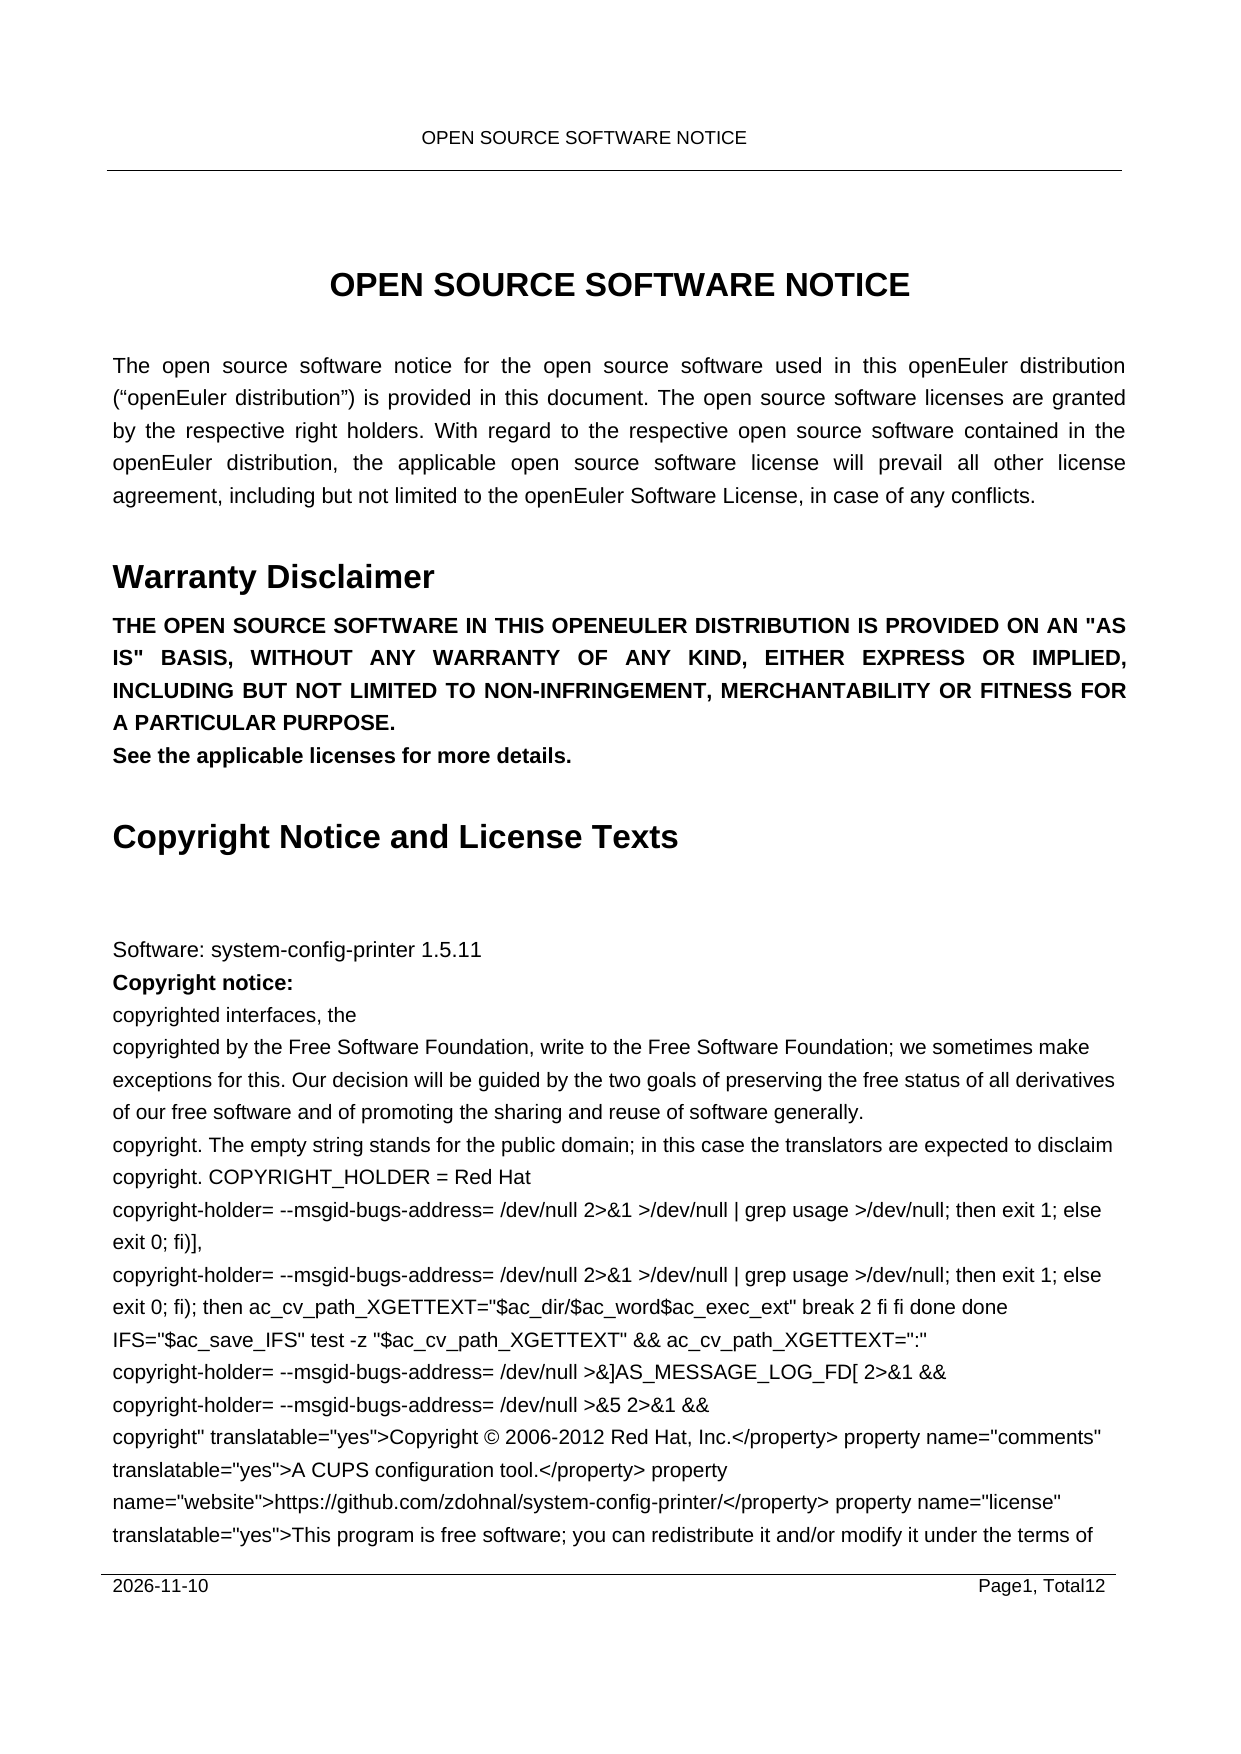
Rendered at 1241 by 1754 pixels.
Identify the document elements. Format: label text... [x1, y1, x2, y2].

text Copyright notice: [112, 966, 1128, 998]
text The open source software notice for the open source software used in this openEuler distribution (“openEuler distribution”) is provided in this document. The open source software licenses are granted by the respective right holders. With regard to the respective open source software contained in the openEuler distribution, the applicable open source software license will prevail all other license agreement, including but not limited to the openEuler Software License, in case of any conflicts. [112, 349, 1128, 511]
text Software: system-config-printer 1.5.11 [112, 933, 1128, 966]
text THE OPEN SOURCE SOFTWARE IN THIS OPENEULER DISTRIBUTION IS PROVIDED ON AN "AS IS" BASIS, WITHOUT ANY WARRANTY OF ANY KIND, EITHER EXPRESS OR IMPLIED, INCLUDING BUT NOT LIMITED TO NON-INFRINGEMENT, MERCHANTABILITY OR FITNESS FOR A PARTICULAR PURPOSE. See the applicable licenses for more details. [112, 609, 1128, 771]
text Warranty Disclaimer [112, 544, 1128, 609]
text copyrighted interfaces, the [112, 998, 1128, 1031]
text copyright-holder= --msgid-bugs-address= /dev/null 2>&1 >/dev/null | grep usage >/dev/null; then exit 1; else exit 0; fi); then ac_cv_path_XGETTEXT="$ac_dir/$ac_word$ac_exec_ext" break 2 fi fi done done IFS="$ac_save_IFS" test -z "$ac_cv_path_XGETTEXT" && ac_cv_path_XGETTEXT=":" [112, 1258, 1128, 1356]
text copyright-holder= --msgid-bugs-address= /dev/null >&]AS_MESSAGE_LOG_FD[ 2>&1 && [112, 1356, 1128, 1388]
text copyright-holder= --msgid-bugs-address= /dev/null >&5 2>&1 && [112, 1388, 1128, 1421]
text OPEN SOURCE SOFTWARE NOTICE [112, 251, 1128, 316]
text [112, 1421, 1128, 1551]
text copyrighted by the Free Software Foundation, write to the Free Software Foundation; we sometimes make exceptions for this. Our decision will be guided by the two goals of preserving the free status of all derivatives of our free software and of promoting the sharing and reuse of software generally. [112, 1031, 1128, 1128]
text copyright-holder= --msgid-bugs-address= /dev/null 2>&1 >/dev/null | grep usage >/dev/null; then exit 1; else exit 0; fi)], [112, 1193, 1128, 1258]
text copyright. COPYRIGHT_HOLDER = Red Hat [112, 1161, 1128, 1193]
text Copyright Notice and License Texts [112, 804, 1128, 869]
text copyright. The empty string stands for the public domain; in this case the translators are expected to disclaim [112, 1128, 1128, 1161]
